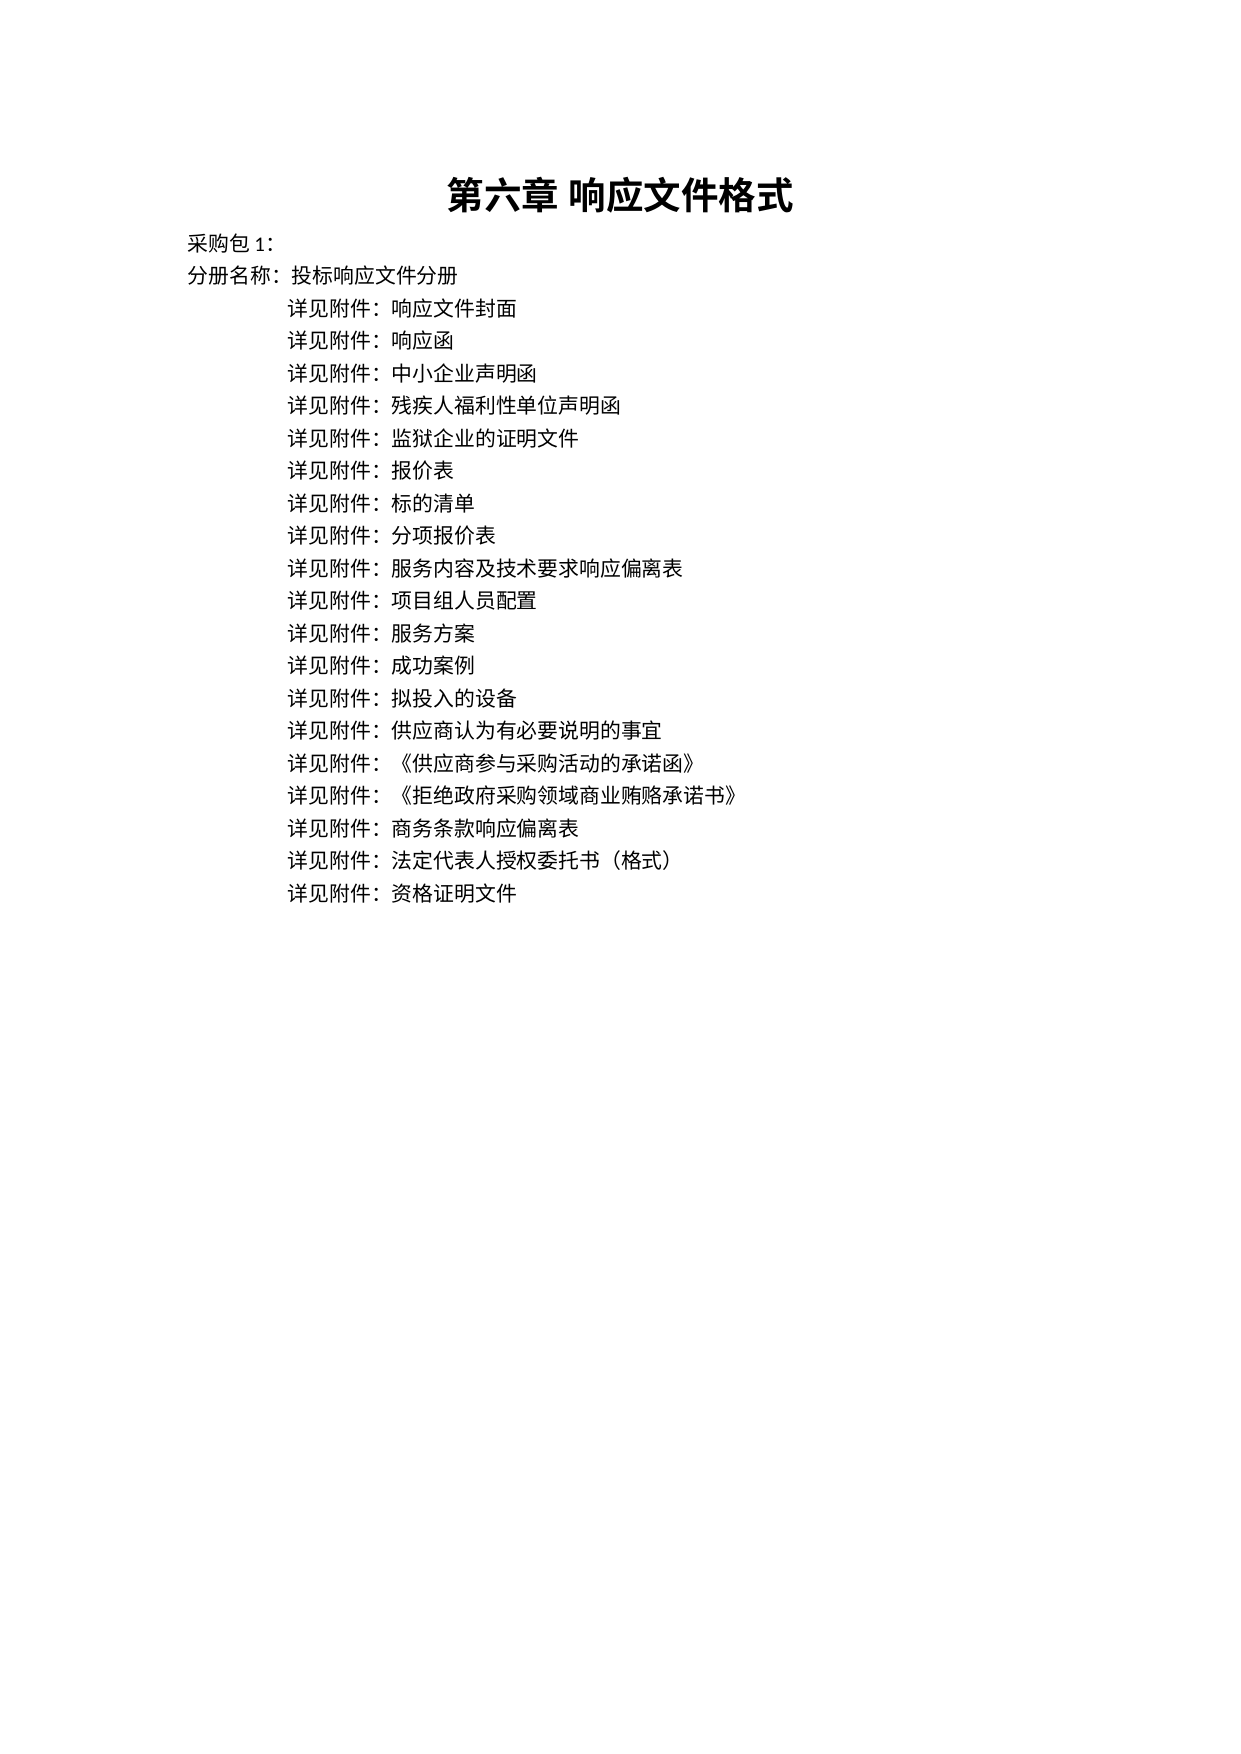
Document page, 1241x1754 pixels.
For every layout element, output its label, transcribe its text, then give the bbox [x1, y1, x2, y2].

text 详见附件：服务内容及技术要求响应偏离表 [187, 552, 1053, 584]
text 详见附件：项目组人员配置 [187, 584, 1053, 617]
text 详见附件：《供应商参与采购活动的承诺函》 [187, 747, 1053, 779]
text 第六章 响应文件格式 [187, 162, 1053, 227]
text 详见附件：报价表 [187, 454, 1053, 487]
text 详见附件：响应函 [187, 324, 1053, 357]
text 详见附件：分项报价表 [187, 519, 1053, 552]
text 详见附件：响应文件封面 [187, 292, 1053, 324]
text 详见附件：成功案例 [187, 649, 1053, 682]
text 详见附件：标的清单 [187, 487, 1053, 519]
text 详见附件：监狱企业的证明文件 [187, 422, 1053, 454]
text 分册名称：投标响应文件分册 [187, 259, 1053, 292]
text 详见附件：拟投入的设备 [187, 682, 1053, 714]
text 详见附件：资格证明文件 [187, 877, 1053, 909]
text 详见附件：商务条款响应偏离表 [187, 812, 1053, 844]
text 详见附件：供应商认为有必要说明的事宜 [187, 714, 1053, 747]
text 采购包1： [187, 227, 1053, 259]
text 详见附件：残疾人福利性单位声明函 [187, 389, 1053, 422]
text 详见附件：《拒绝政府采购领域商业贿赂承诺书》 [187, 779, 1053, 812]
text 详见附件：中小企业声明函 [187, 357, 1053, 389]
text 详见附件：服务方案 [187, 617, 1053, 649]
text 详见附件：法定代表人授权委托书（格式） [187, 844, 1053, 877]
